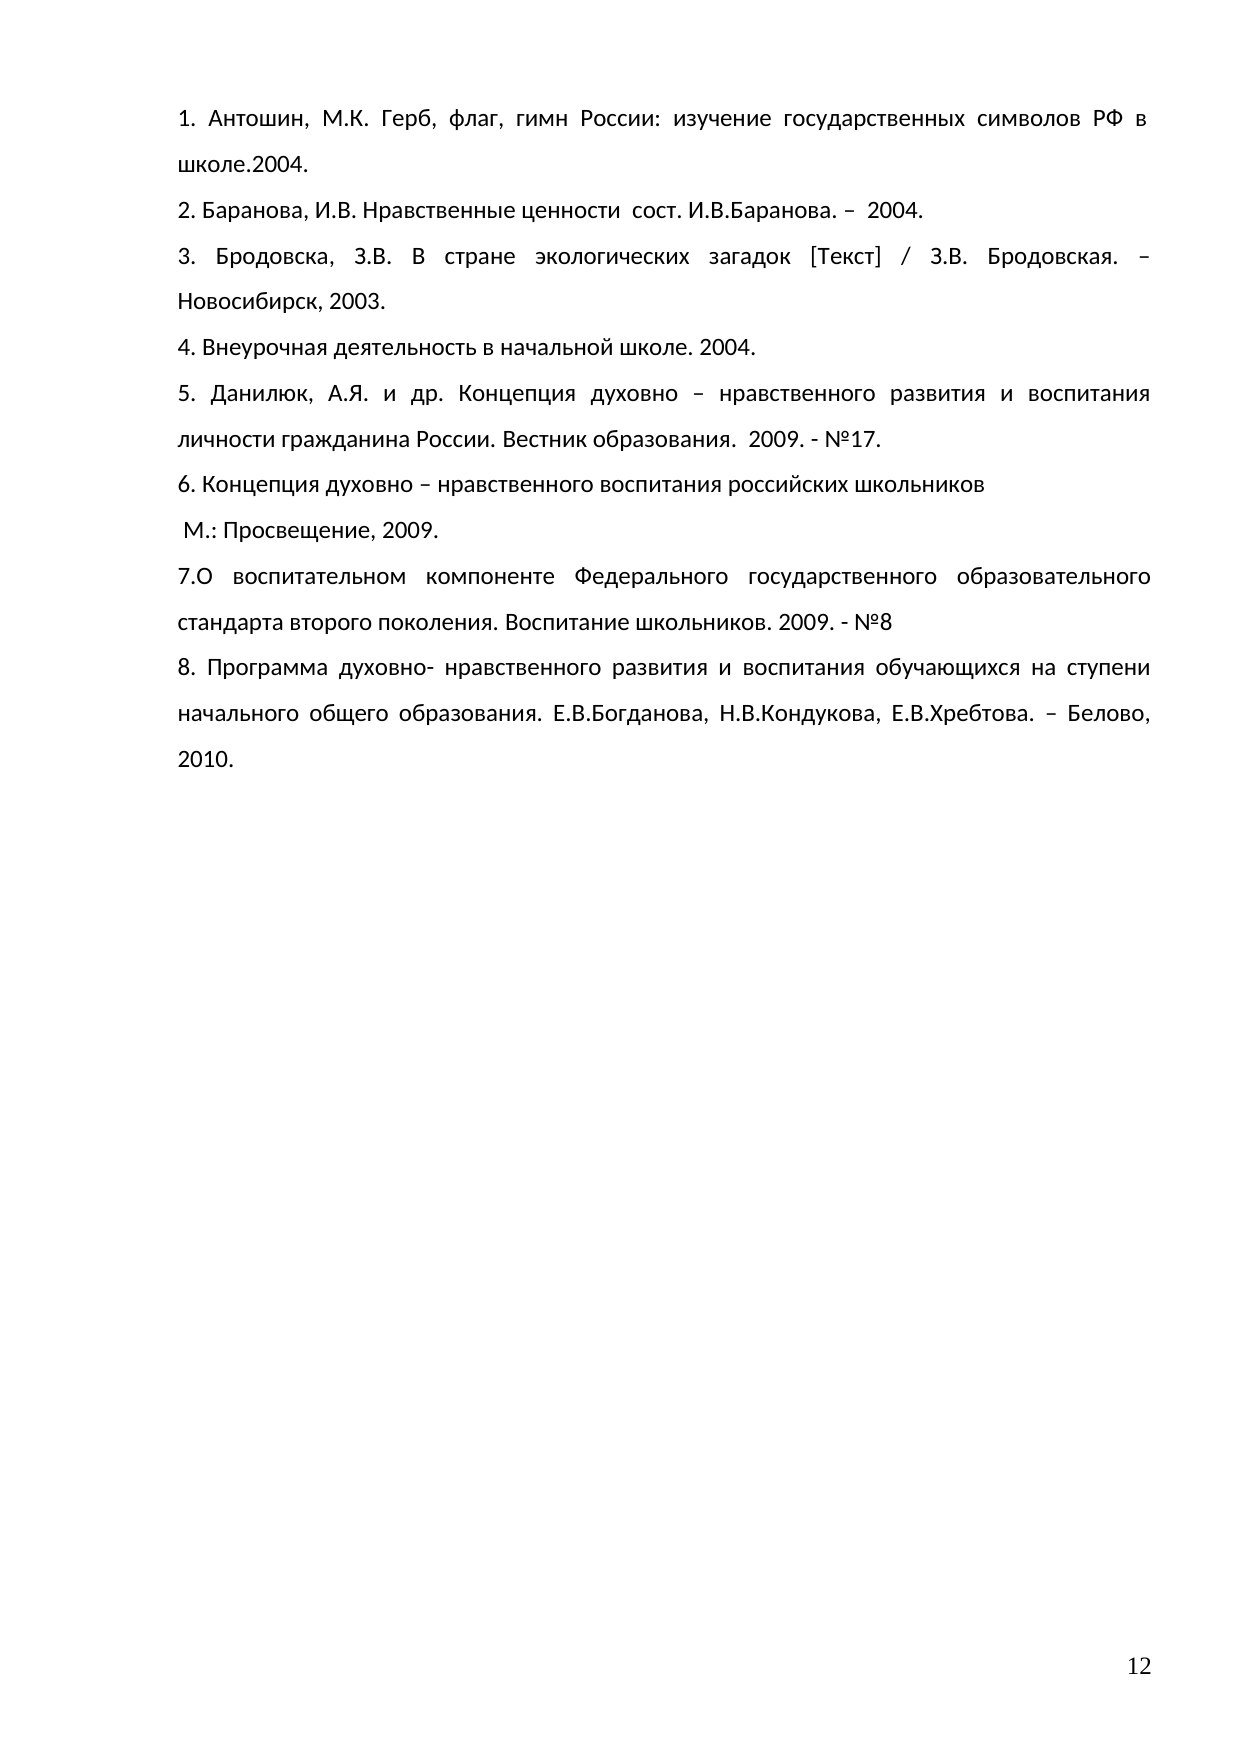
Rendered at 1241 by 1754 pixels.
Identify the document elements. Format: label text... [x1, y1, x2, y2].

text 6. Концепция духовно – нравственного воспитания российских школьников [177, 468, 1152, 499]
text 2. Баранова, И.В. Нравственные ценности сост. И.В.Баранова. – 2004. [177, 194, 1152, 224]
text 5. Данилюк, А.Я. и др. Концепция духовно – нравственного развития и воспитания личности гражданина России. Вестник образования. 2009. - №17. [177, 377, 1152, 453]
text 4. Внеурочная деятельность в начальной школе. 2004. [177, 331, 1152, 362]
text 7.О воспитательном компоненте Федерального государственного образовательного стандарта второго поколения. Воспитание школьников. 2009. - №8 [177, 560, 1152, 636]
text 3. Бродовска, З.В. В стране экологических загадок [Текст] / З.В. Бродовская. – Новосибирск, 2003. [177, 240, 1152, 316]
text 1. Антошин, М.К. Герб, флаг, гимн России: изучение государственных символов РФ в школе.2004. [177, 103, 1152, 179]
text М.: Просвещение, 2009. [177, 514, 1152, 545]
text 8. Программа духовно- нравственного развития и воспитания обучающихся на ступени начального общего образования. Е.В.Богданова, Н.В.Кондукова, Е.В.Хребтова. – Белово, 2010. [177, 651, 1152, 773]
